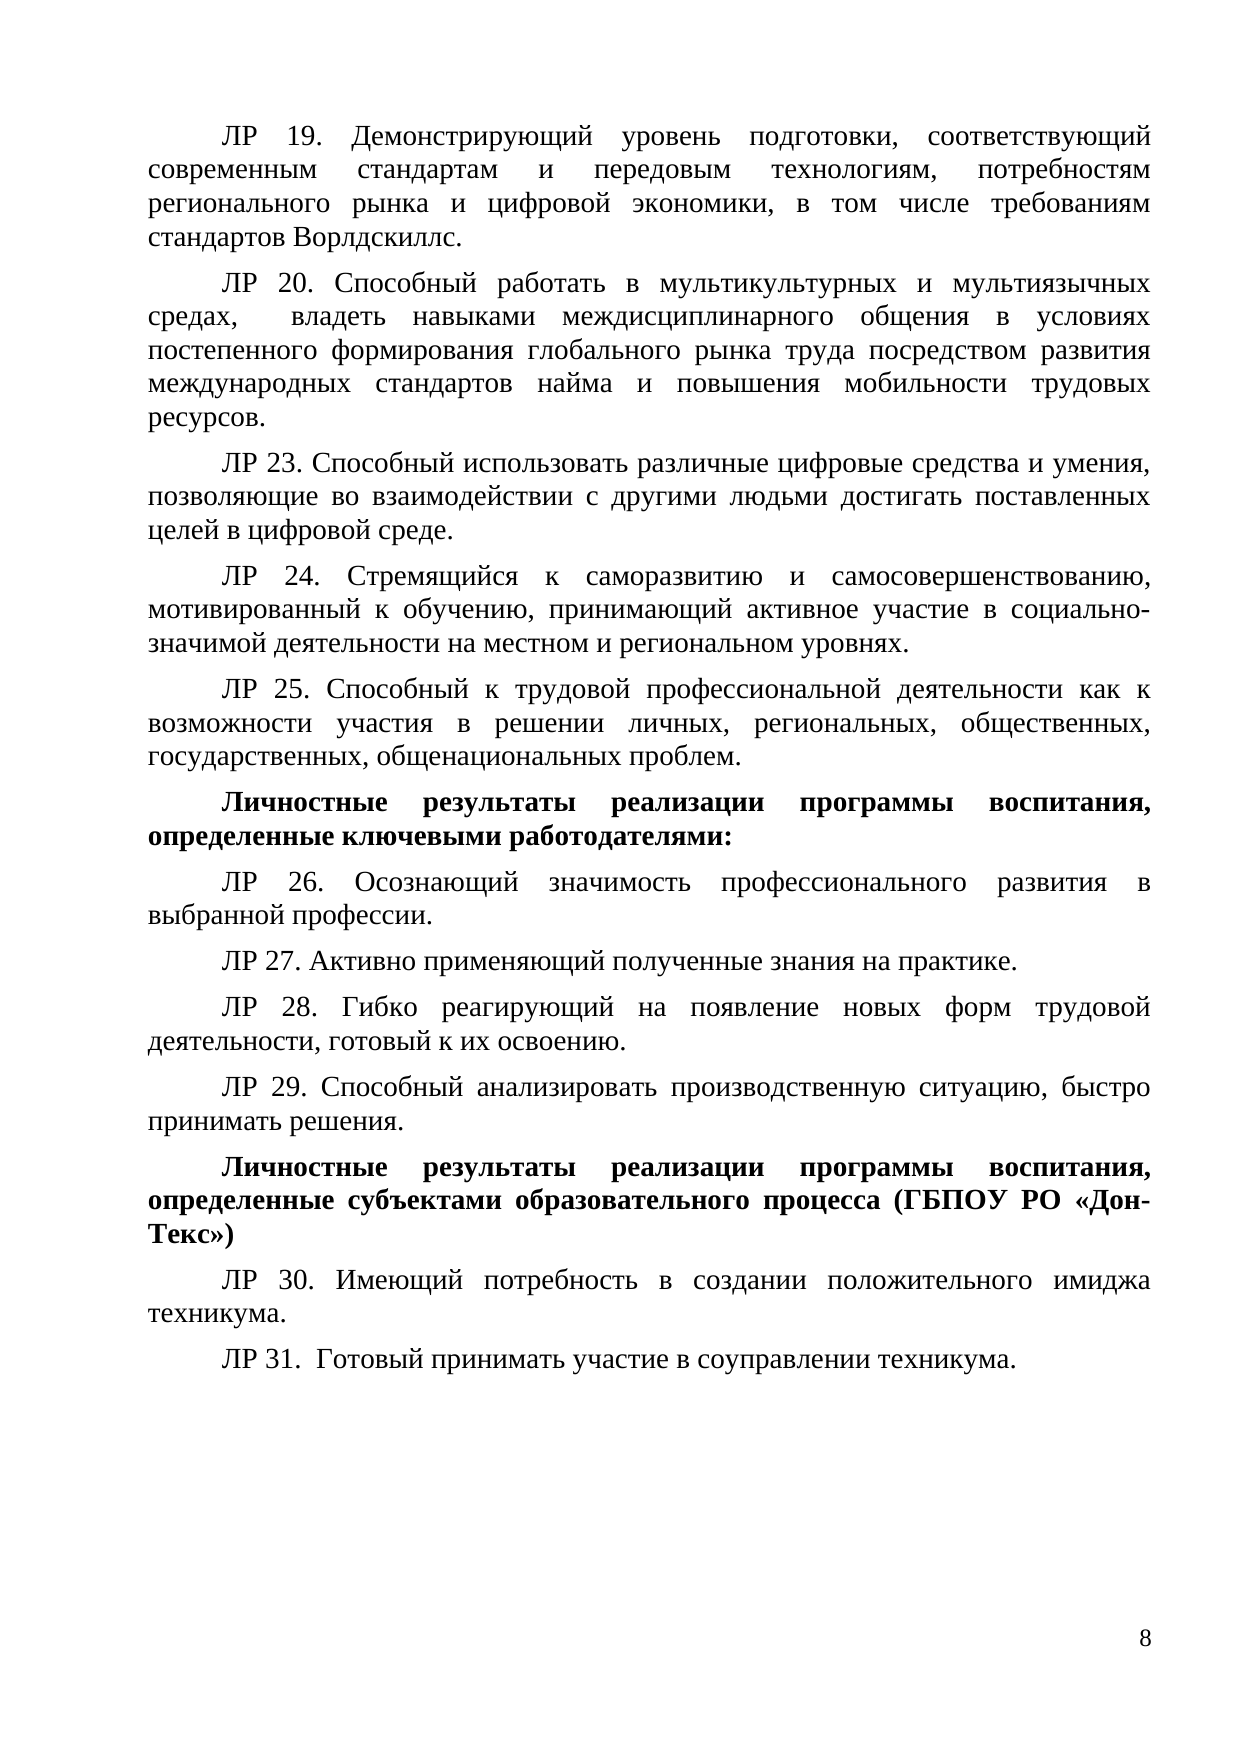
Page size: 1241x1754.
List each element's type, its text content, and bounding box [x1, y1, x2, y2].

text ЛР 30. Имеющий потребность в создании положительного имиджа техникума. [148, 1262, 1152, 1329]
text ЛР 25. Способный к трудовой профессиональной деятельности как к возможности участия в решении личных, региональных, общественных, государственных, общенациональных проблем. [148, 671, 1152, 772]
text ЛР 27. Активно применяющий полученные знания на практике. [148, 943, 1152, 977]
text ЛР 23. Способный использовать различные цифровые средства и умения, позволяющие во взаимодействии с другими людьми достигать поставленных целей в цифровой среде. [148, 445, 1152, 546]
text Личностные результаты реализации программы воспитания, определенные субъектами образовательного процесса (ГБПОУ РО «Дон-Текс») [148, 1149, 1152, 1249]
text ЛР 24. Стремящийся к саморазвитию и самосовершенствованию, мотивированный к обучению, принимающий активное участие в социально-значимой деятельности на местном и региональном уровнях. [148, 558, 1152, 659]
text ЛР 26. Осознающий значимость профессионального развития в выбранной профессии. [148, 864, 1152, 931]
text Личностные результаты реализации программы воспитания, определенные ключевыми работодателями: [148, 784, 1152, 851]
text ЛР 20. Способный работать в мультикультурных и мультиязычных средах, владеть навыками междисциплинарного общения в условиях постепенного формирования глобального рынка труда посредством развития международных стандартов найма и повышения мобильности трудовых ресурсов. [148, 265, 1152, 432]
text ЛР 29. Способный анализировать производственную ситуацию, быстро принимать решения. [148, 1069, 1152, 1136]
text ЛР 31. Готовый принимать участие в соуправлении техникума. [148, 1341, 1152, 1375]
text ЛР 19. Демонстрирующий уровень подготовки, соответствующий современным стандартам и передовым технологиям, потребностям регионального рынка и цифровой экономики, в том числе требованиям стандартов Ворлдскиллс. [148, 118, 1152, 252]
text ЛР 28. Гибко реагирующий на появление новых форм трудовой деятельности, готовый к их освоению. [148, 989, 1152, 1057]
